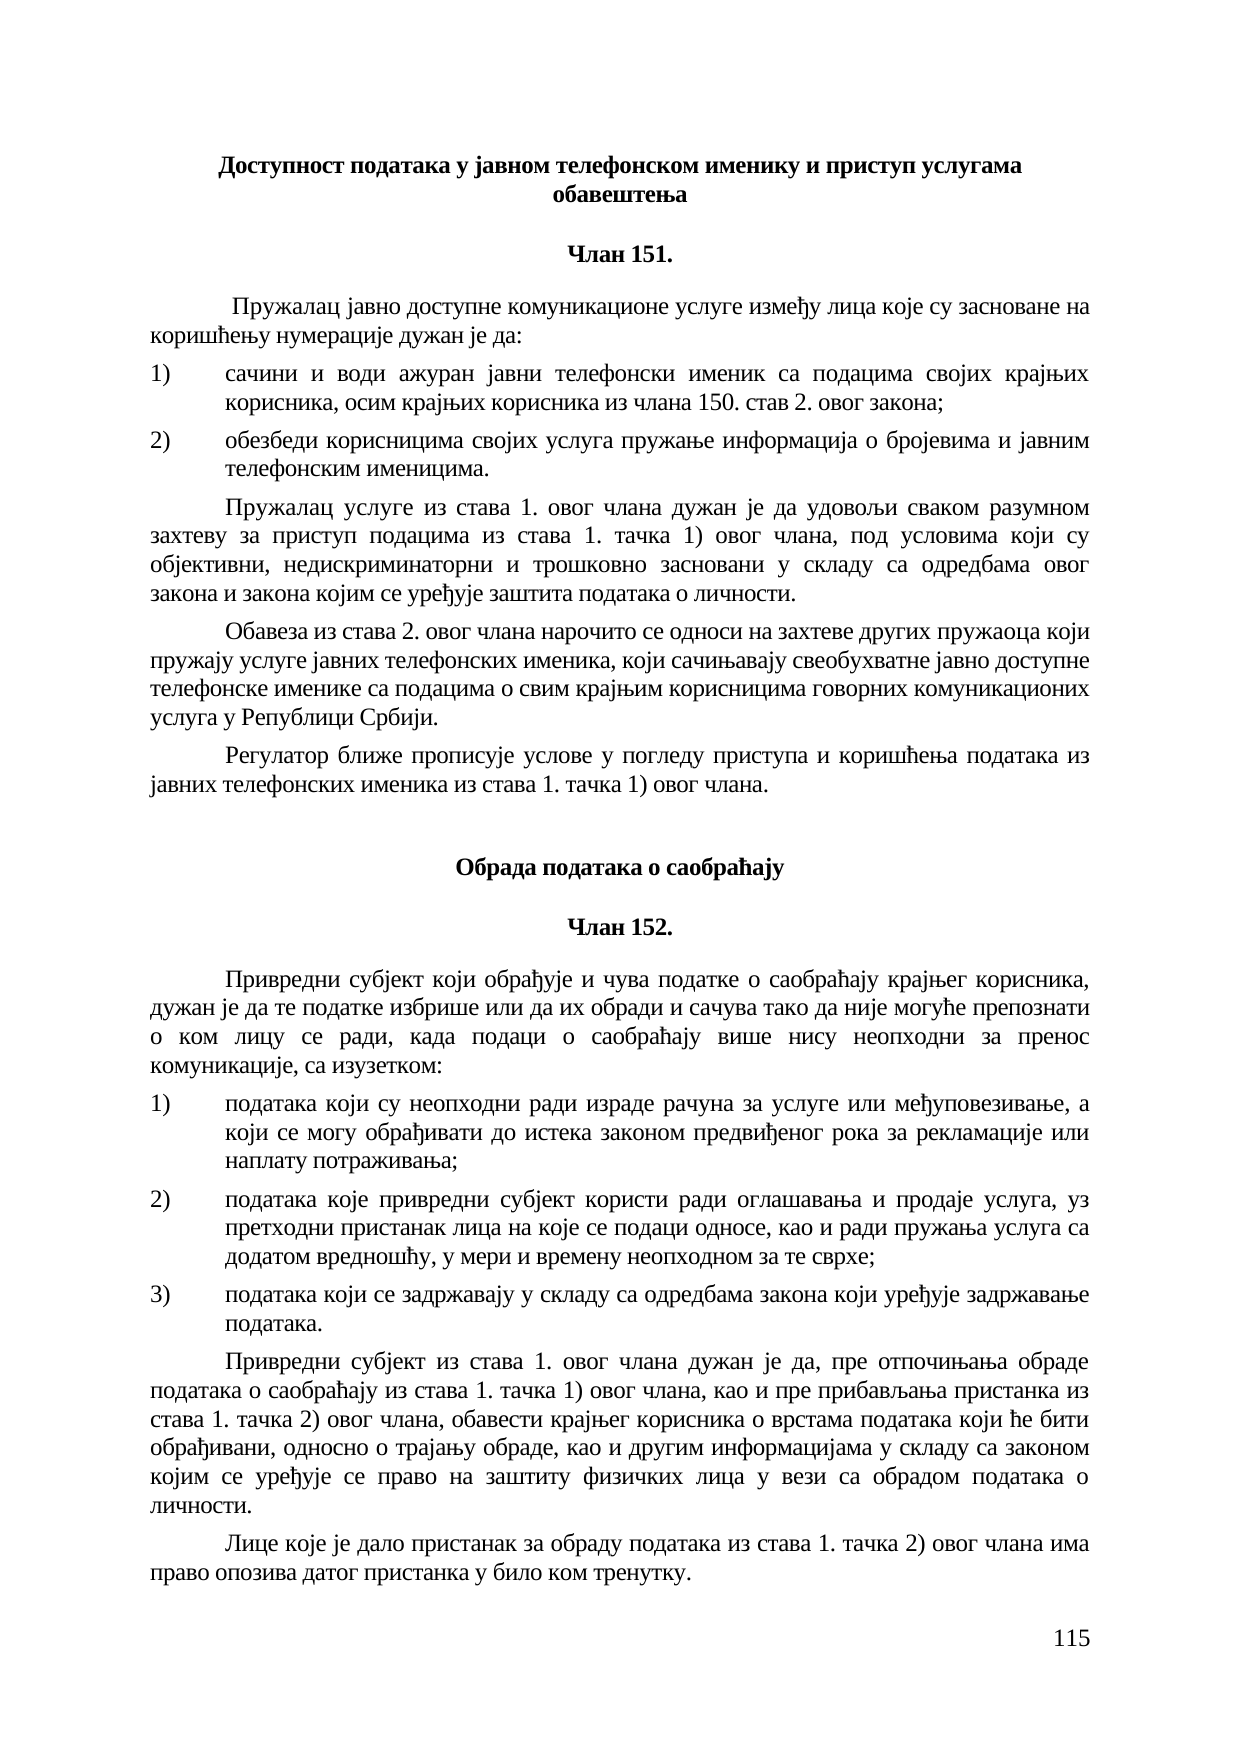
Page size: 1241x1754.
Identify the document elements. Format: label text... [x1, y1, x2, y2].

list сачини и води ажуран јавни телефонски именик са подацима својих крајњих корисника, осим крајњих корисника из члана 150. став 2. овог закона; [150, 358, 1090, 415]
text Лице које је дало пристанак за обраду података из става 1. тачка 2) овог члана има право опозива датог пристанка у било ком тренутку. [150, 1528, 1090, 1586]
text Обавеза из става 2. овог члана нарочито се односи на захтеве других пружаоца који пружају услуге јавних телефонских именика, који сачињавају свеобухватне јавно доступне телефонске именике са подацима о свим крајњим корисницима говорних комуникационих услуга у Републици Србији. [150, 616, 1090, 731]
text Привредни субјект из става 1. овог члана дужан је да, пре отпочињања обраде података о саобраћају из става 1. тачка 1) овог члана, као и пре прибављања пристанка из става 1. тачка 2) овог члана, обавести крајњег корисника о врстама података који ће бити обрађивани, односно о трајању обраде, као и другим информацијама у складу са законом којим се уређује се право на заштиту физичких лица у вези са обрадом података о личности. [150, 1346, 1090, 1519]
list података који су неопходни ради израде рачуна за услуге или међуповезивање, а који се могу обрађивати до истека законом предвиђеног рока за рекламације или наплату потраживања; [150, 1088, 1090, 1174]
list података који се задржавају у складу са одредбама закона који уређује задржавање података. [150, 1279, 1090, 1337]
text Регулатор ближе прописује услове у погледу приступа и коришћења података из јавних телефонских именика из става 1. тачка 1) овог члана. [150, 740, 1090, 798]
text Пружалац јавно доступне комуникационе услуге између лица које су засноване на коришћењу нумерације дужан је да: [150, 291, 1090, 348]
subtitle Члан 152. [150, 912, 1090, 940]
list обезбеди корисницима својих услуга пружање информација о бројевима и јавним телефонским именицима. [150, 425, 1090, 482]
subtitle Члан 151. [150, 239, 1090, 267]
subtitle Обрада података о саобраћају [150, 852, 1090, 880]
list података које привредни субјект користи ради оглашавања и продаје услуга, уз претходни пристанак лица на које се подаци односе, као и ради пружања услуга са додатом вредношћу, у мери и времену неопходном за те сврхе; [150, 1184, 1090, 1270]
subtitle Доступност података у јавном телефонском именику и приступ услугама обавештења [150, 150, 1090, 207]
text Пружалац услуге из става 1. овог члана дужан је да удовољи сваком разумном захтеву за приступ подацима из става 1. тачка 1) овог члана, под условима који су објективни, недискриминаторни и трошковно засновани у складу са одредбама овог закона и закона којим се уређује заштита података о личности. [150, 492, 1090, 607]
text Привредни субјект који обрађује и чува податке о саобраћају крајњег корисника, дужан је да те податке избрише или да их обради и сачува тако да није могуће препознати о ком лицу се ради, када подаци о саобраћају више нису неопходни за пренос комуникације, са изузетком: [150, 964, 1090, 1079]
